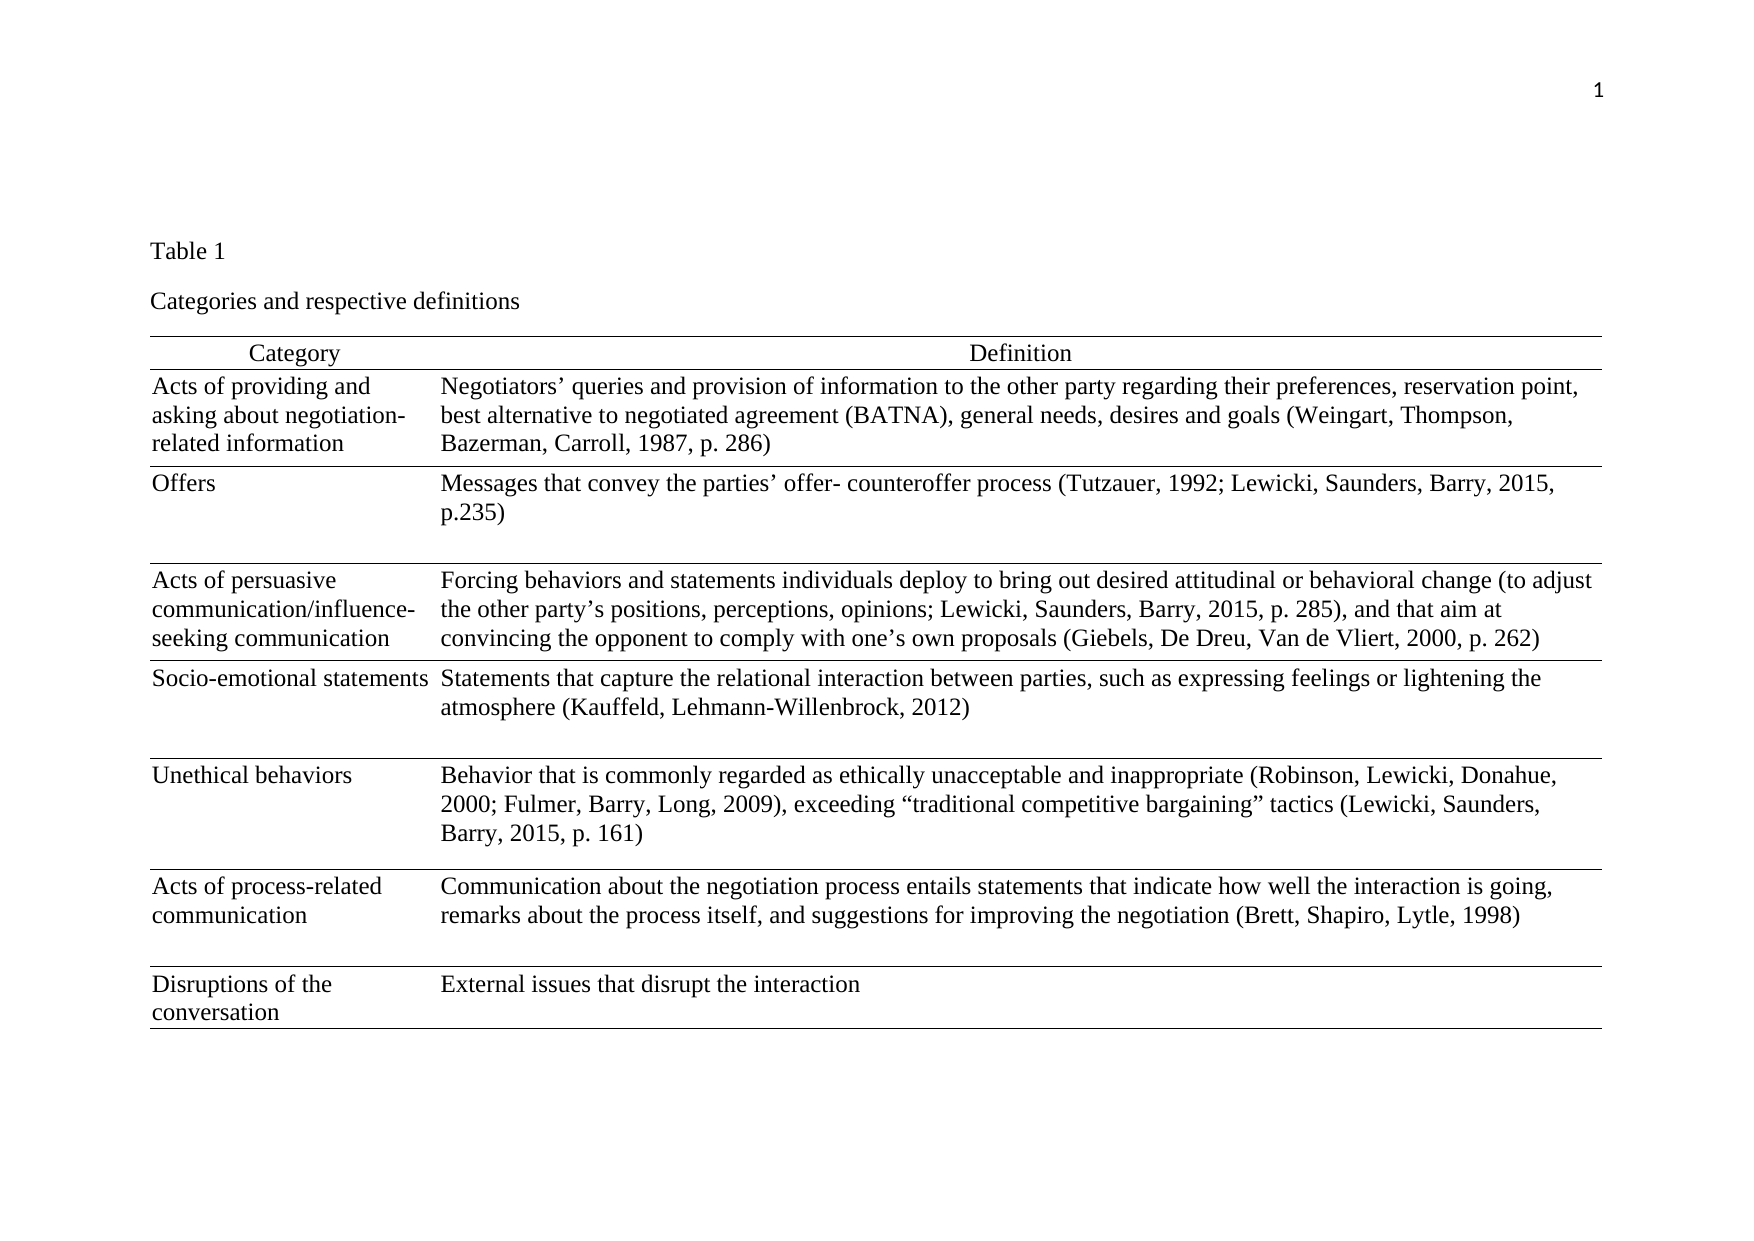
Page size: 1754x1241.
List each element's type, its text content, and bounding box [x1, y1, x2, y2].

table_cell Socio-emotional statements [150, 661, 439, 758]
table_cell Acts of providing and asking about negotiation-related information [150, 370, 439, 466]
table_cell Disruptions of the conversation [150, 967, 439, 1028]
table_cell Behavior that is commonly regarded as ethically unacceptable and inappropriate (Robinson, Lewicki, Donahue, 2000; Fulmer, Barry, Long, 2009), exceeding “traditional competitive bargaining” tactics (Lewicki, Saunders, Barry, 2015, p. 161) [439, 759, 1602, 869]
text Categories and respective definitions [150, 286, 1604, 315]
table_cell Communication about the negotiation process entails statements that indicate how well the interaction is going, remarks about the process itself, and suggestions for improving the negotiation (Brett, Shapiro, Lytle, 1998) [439, 870, 1602, 966]
table_header Category [150, 337, 439, 368]
table_cell Acts of persuasive communication/influence-seeking communication [150, 564, 439, 660]
table_cell Statements that capture the relational interaction between parties, such as expressing feelings or lightening the atmosphere (Kauffeld, Lehmann-Willenbrock, 2012) [439, 661, 1602, 758]
table_cell Offers [150, 467, 439, 563]
table_cell Acts of process-related communication [150, 870, 439, 966]
text Table 1 [150, 236, 1604, 265]
table_cell External issues that disrupt the interaction [439, 967, 1602, 1028]
table_cell Negotiators’ queries and provision of information to the other party regarding their preferences, reservation point, best alternative to negotiated agreement (BATNA), general needs, desires and goals (Weingart, Thompson, Bazerman, Carroll, 1987, p. 286) [439, 370, 1602, 466]
table_cell Messages that convey the parties’ offer- counteroffer process (Tutzauer, 1992; Lewicki, Saunders, Barry, 2015, p.235) [439, 467, 1602, 563]
table_cell Forcing behaviors and statements individuals deploy to bring out desired attitudinal or behavioral change (to adjust the other party’s positions, perceptions, opinions; Lewicki, Saunders, Barry, 2015, p. 285), and that aim at convincing the opponent to comply with one’s own proposals (Giebels, De Dreu, Van de Vliert, 2000, p. 262) [439, 564, 1602, 660]
table_header Definition [439, 337, 1602, 368]
table_cell Unethical behaviors [150, 759, 439, 869]
